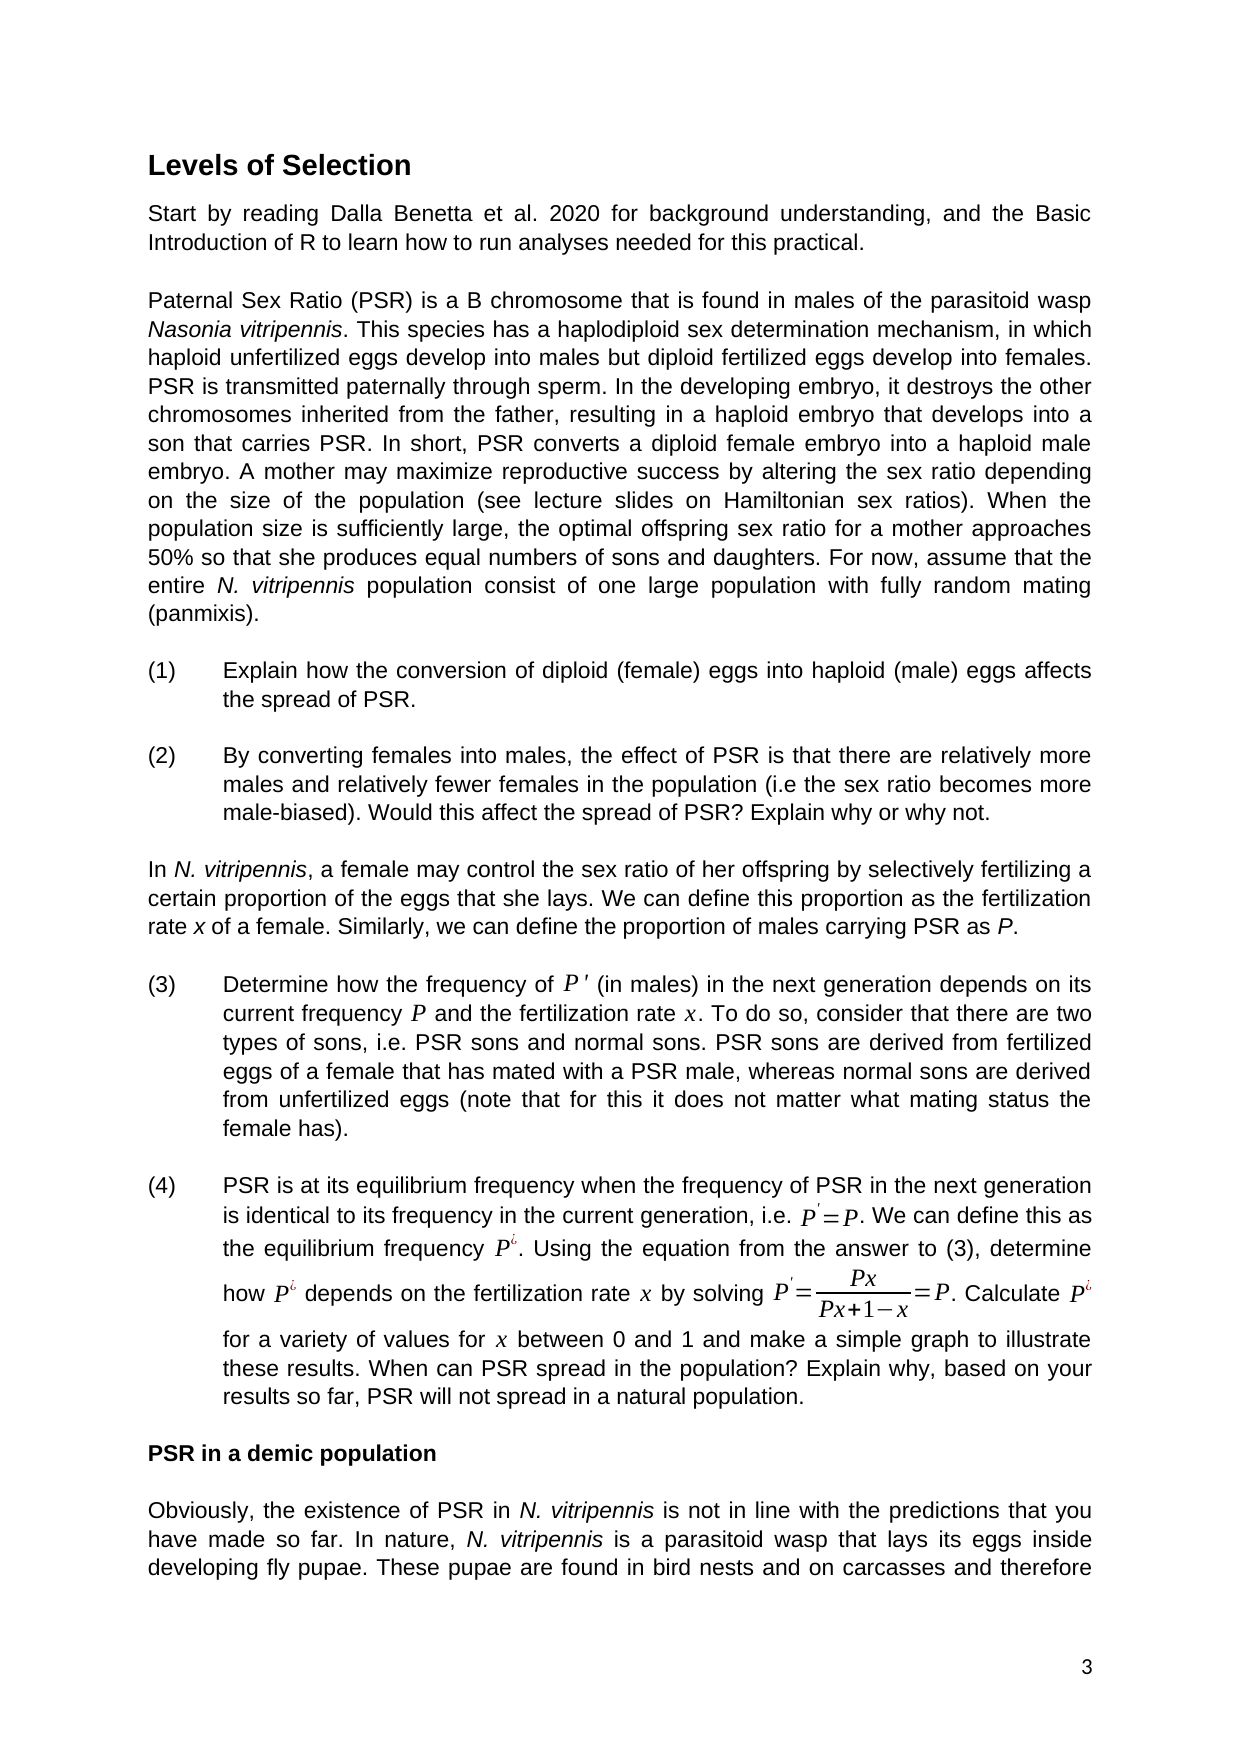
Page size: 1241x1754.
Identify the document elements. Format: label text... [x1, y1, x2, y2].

text Levels of Selection [148, 148, 1093, 181]
text In N. vitripennis, a female may control the sex ratio of her offspring by selectively fertilizing a certain proportion of the eggs that she lays. We can define this proportion as the fertilization rate x of a female. Similarly, we can define the proportion of males carrying PSR as P. [148, 856, 1093, 939]
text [148, 1497, 1093, 1580]
list Explain how the conversion of diploid (female) eggs into haploid (male) eggs affects the spread of PSR. [148, 657, 1093, 712]
text PSR in a demic population [148, 1440, 1093, 1467]
list PSR is at its equilibrium frequency when the frequency of PSR in the next generation is identical to its frequency in the current generation, i.e. . We can define this as the equilibrium frequency . Using the equation from the answer to (3), determine how depends on the fertilization rate by solving . Calculate for a variety of values for between 0 and 1 and make a simple graph to illustrate these results. When can PSR spread in the population? Explain why, based on your results so far, PSR will not spread in a natural population. [148, 1172, 1093, 1410]
text Paternal Sex Ratio (PSR) is a B chromosome that is found in males of the parasitoid wasp Nasonia vitripennis. This species has a haplodiploid sex determination mechanism, in which haploid unfertilized eggs develop into males but diploid fertilized eggs develop into females. PSR is transmitted paternally through sperm. In the developing embryo, it destroys the other chromosomes inherited from the father, resulting in a haploid embryo that develops into a son that carries PSR. In short, PSR converts a diploid female embryo into a haploid male embryo. A mother may maximize reproductive success by altering the sex ratio depending on the size of the population (see lecture slides on Hamiltonian sex ratios). When the population size is sufficiently large, the optimal offspring sex ratio for a mother approaches 50% so that she produces equal numbers of sons and daughters. For now, assume that the entire N. vitripennis population consist of one large population with fully random mating (panmixis). [148, 287, 1093, 627]
list By converting females into males, the effect of PSR is that there are relatively more males and relatively fewer females in the population (i.e the sex ratio becomes more male-biased). Would this affect the spread of PSR? Explain why or why not. [148, 742, 1093, 826]
list Determine how the frequency of (in males) in the next generation depends on its current frequency and the fertilization rate . To do so, consider that there are two types of sons, i.e. PSR sons and normal sons. PSR sons are derived from fertilized eggs of a female that has mated with a PSR male, whereas normal sons are derived from unfertilized eggs (note that for this it does not matter what mating status the female has). [148, 970, 1093, 1141]
text Start by reading Dalla Benetta et al. 2020 for background understanding, and the Basic Introduction of R to learn how to run analyses needed for this practical. [148, 200, 1093, 255]
